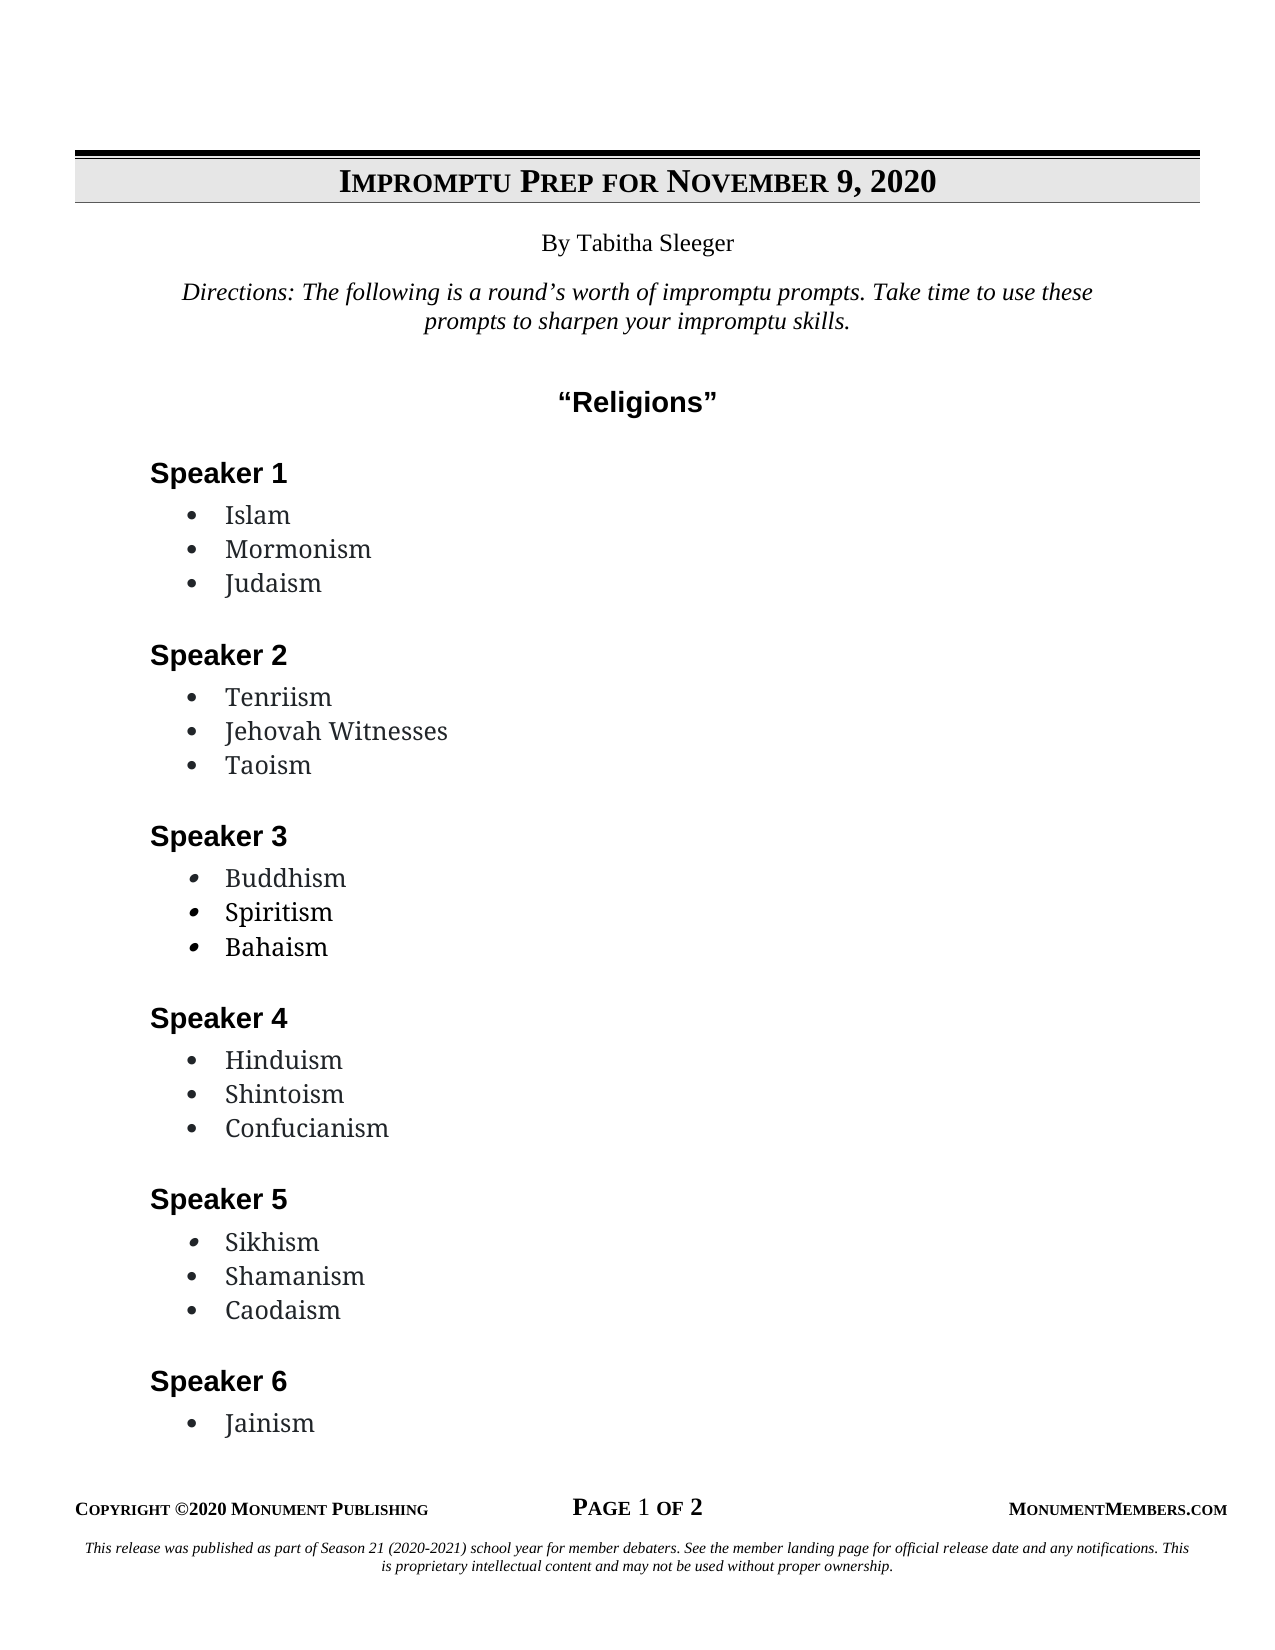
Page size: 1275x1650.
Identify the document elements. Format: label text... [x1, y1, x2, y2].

list Caodaism [187, 1292, 1125, 1326]
list Judaism [187, 566, 1125, 600]
list Buddhism [187, 861, 1125, 895]
list Sikhism [187, 1224, 1125, 1258]
list Jehovah Witnesses [187, 713, 1125, 748]
list Bahaism [187, 929, 1125, 963]
list Islam [187, 498, 1125, 532]
list Spiritism [187, 895, 1125, 929]
subtitle “Religions” [150, 385, 1125, 418]
list Mormonism [187, 532, 1125, 566]
text By Tabitha Sleeger [150, 228, 1125, 257]
subtitle Speaker 1 [150, 456, 1125, 489]
list Jainism [187, 1406, 1125, 1440]
text Directions: The following is a round’s worth of impromptu prompts. Take time to use these prompts to sharpen your impromptu skills. [150, 277, 1125, 335]
subtitle Speaker 3 [150, 819, 1125, 853]
subtitle Speaker 6 [150, 1364, 1125, 1397]
list Tenriism [187, 679, 1125, 713]
title Impromptu Prep for November 9, 2020 [75, 159, 1200, 202]
subtitle Speaker 2 [150, 638, 1125, 671]
subtitle Speaker 4 [150, 1001, 1125, 1034]
list Confucianism [187, 1111, 1125, 1145]
list Shamanism [187, 1258, 1125, 1292]
subtitle Speaker 5 [150, 1182, 1125, 1216]
list Taoism [187, 748, 1125, 782]
list Shintoism [187, 1077, 1125, 1111]
list Hinduism [187, 1043, 1125, 1077]
